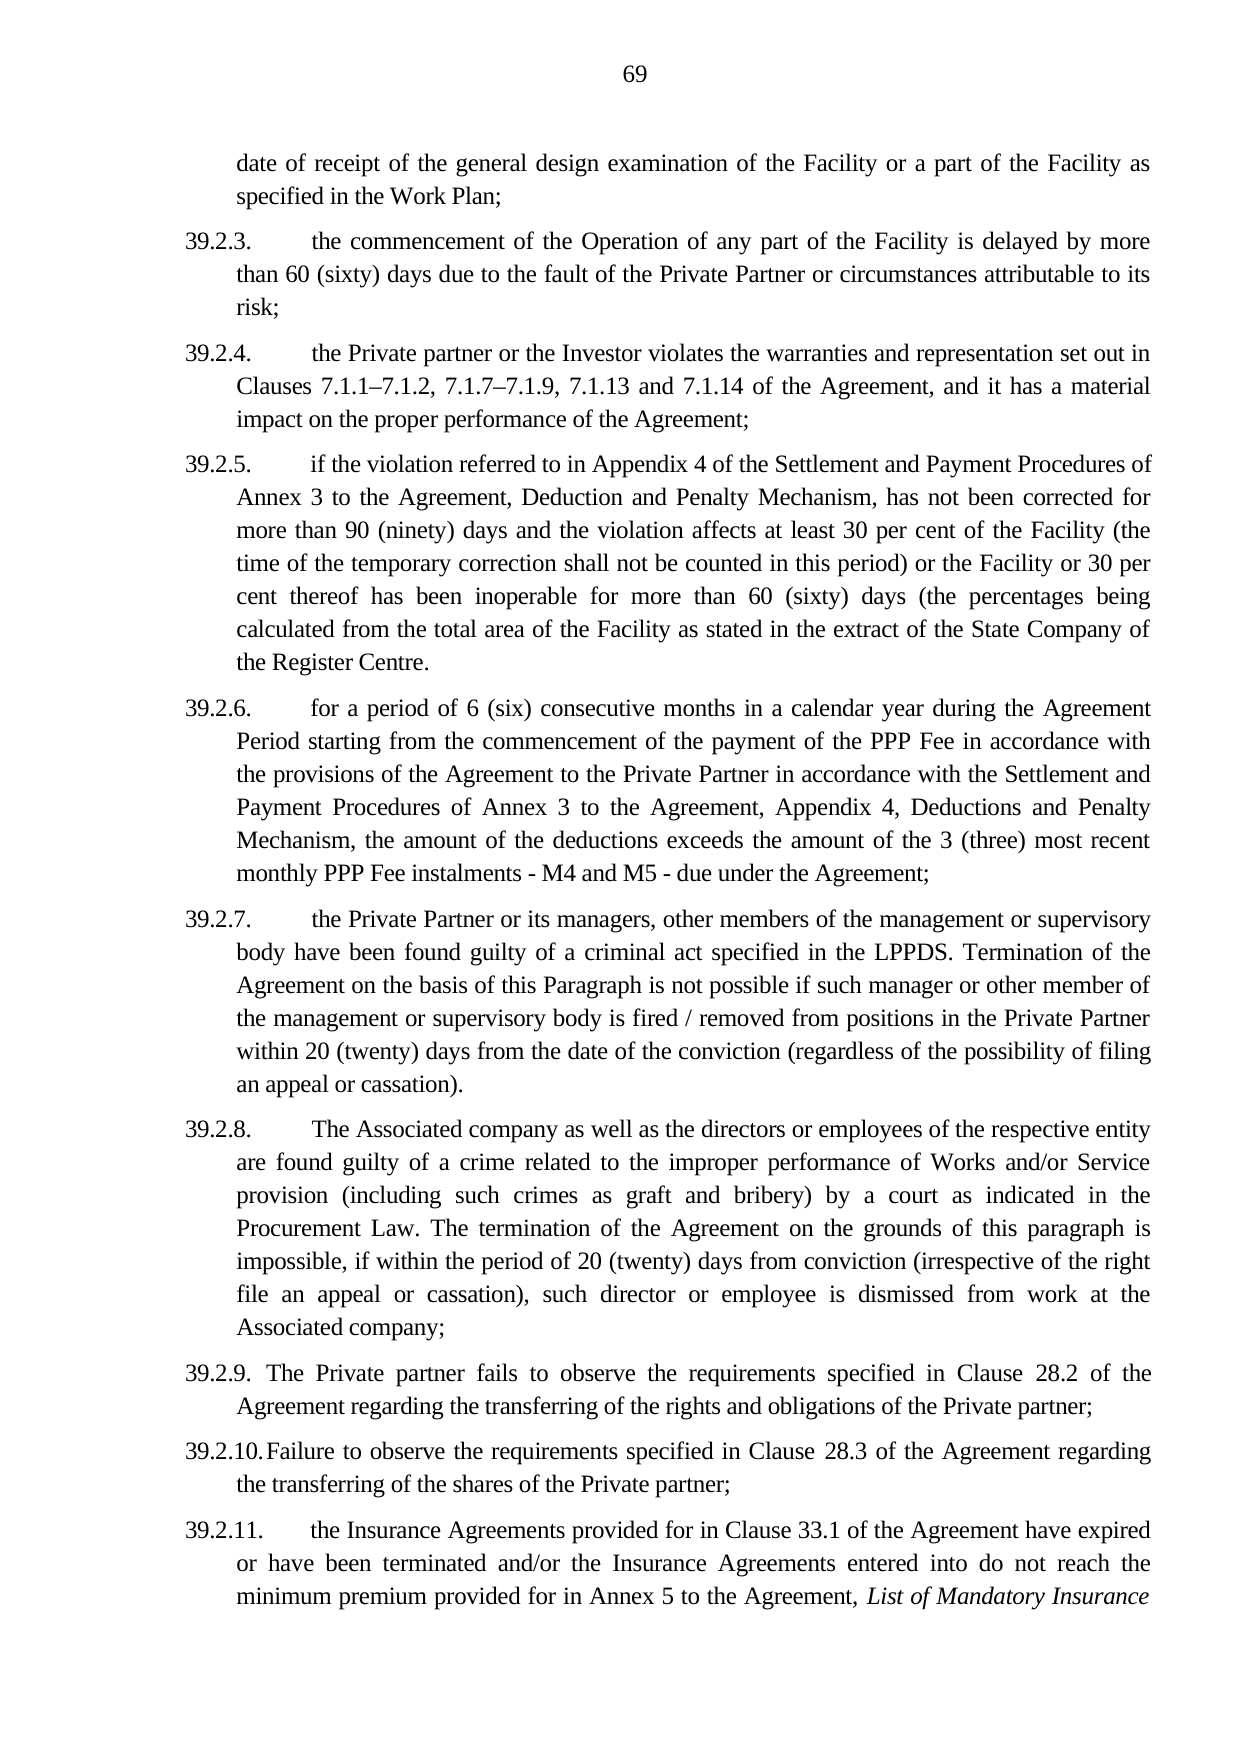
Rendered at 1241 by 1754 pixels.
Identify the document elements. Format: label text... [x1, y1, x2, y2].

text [185, 148, 1152, 209]
text Failure to observe the requirements specified in Clause 28.3 of the Agreement regarding the transferring of the shares of the Private partner; [185, 1436, 1152, 1498]
text the commencement of the Operation of any part of the Facility is delayed by more than 60 (sixty) days due to the fault of the Private Partner or circumstances attributable to its risk; [185, 226, 1152, 321]
text if the violation referred to in Appendix 4 of the Settlement and Payment Procedures of Annex 3 to the Agreement, Deduction and Penalty Mechanism, has not been corrected for more than 90 (ninety) days and the violation affects at least 30 per cent of the Facility (the time of the temporary correction shall not be counted in this period) or the Facility or 30 per cent thereof has been inoperable for more than 60 (sixty) days (the percentages being calculated from the total area of the Facility as stated in the extract of the State Company of the Register Centre. [185, 449, 1152, 676]
text The Associated company as well as the directors or employees of the respective entity are found guilty of a crime related to the improper performance of Works and/or Service provision (including such crimes as graft and bribery) by a court as indicated in the Procurement Law. The termination of the Agreement on the grounds of this paragraph is impossible, if within the period of 20 (twenty) days from conviction (irrespective of the right file an appeal or cassation), such director or employee is dismissed from work at the Associated company; [185, 1114, 1152, 1341]
text the Private partner or the Investor violates the warranties and representation set out in Clauses 7.1.1–7.1.2, 7.1.7–7.1.9, 7.1.13 and 7.1.14 of the Agreement, and it has a material impact on the proper performance of the Agreement; [185, 338, 1152, 433]
text for a period of 6 (six) consecutive months in a calendar year during the Agreement Period starting from the commencement of the payment of the PPP Fee in accordance with the provisions of the Agreement to the Private Partner in accordance with the Settlement and Payment Procedures of Annex 3 to the Agreement, Appendix 4, Deductions and Penalty Mechanism, the amount of the deductions exceeds the amount of the 3 (three) most recent monthly PPP Fee instalments - M4 and M5 - due under the Agreement; [185, 693, 1152, 887]
text The Private partner fails to observe the requirements specified in Clause 28.2 of the Agreement regarding the transferring of the rights and obligations of the Private partner; [185, 1358, 1152, 1420]
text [185, 1515, 1152, 1610]
text the Private Partner or its managers, other members of the management or supervisory body have been found guilty of a criminal act specified in the LPPDS. Termination of the Agreement on the basis of this Paragraph is not possible if such manager or other member of the management or supervisory body is fired / removed from positions in the Private Partner within 20 (twenty) days from the date of the conviction (regardless of the possibility of filing an appeal or cassation). [185, 904, 1152, 1097]
